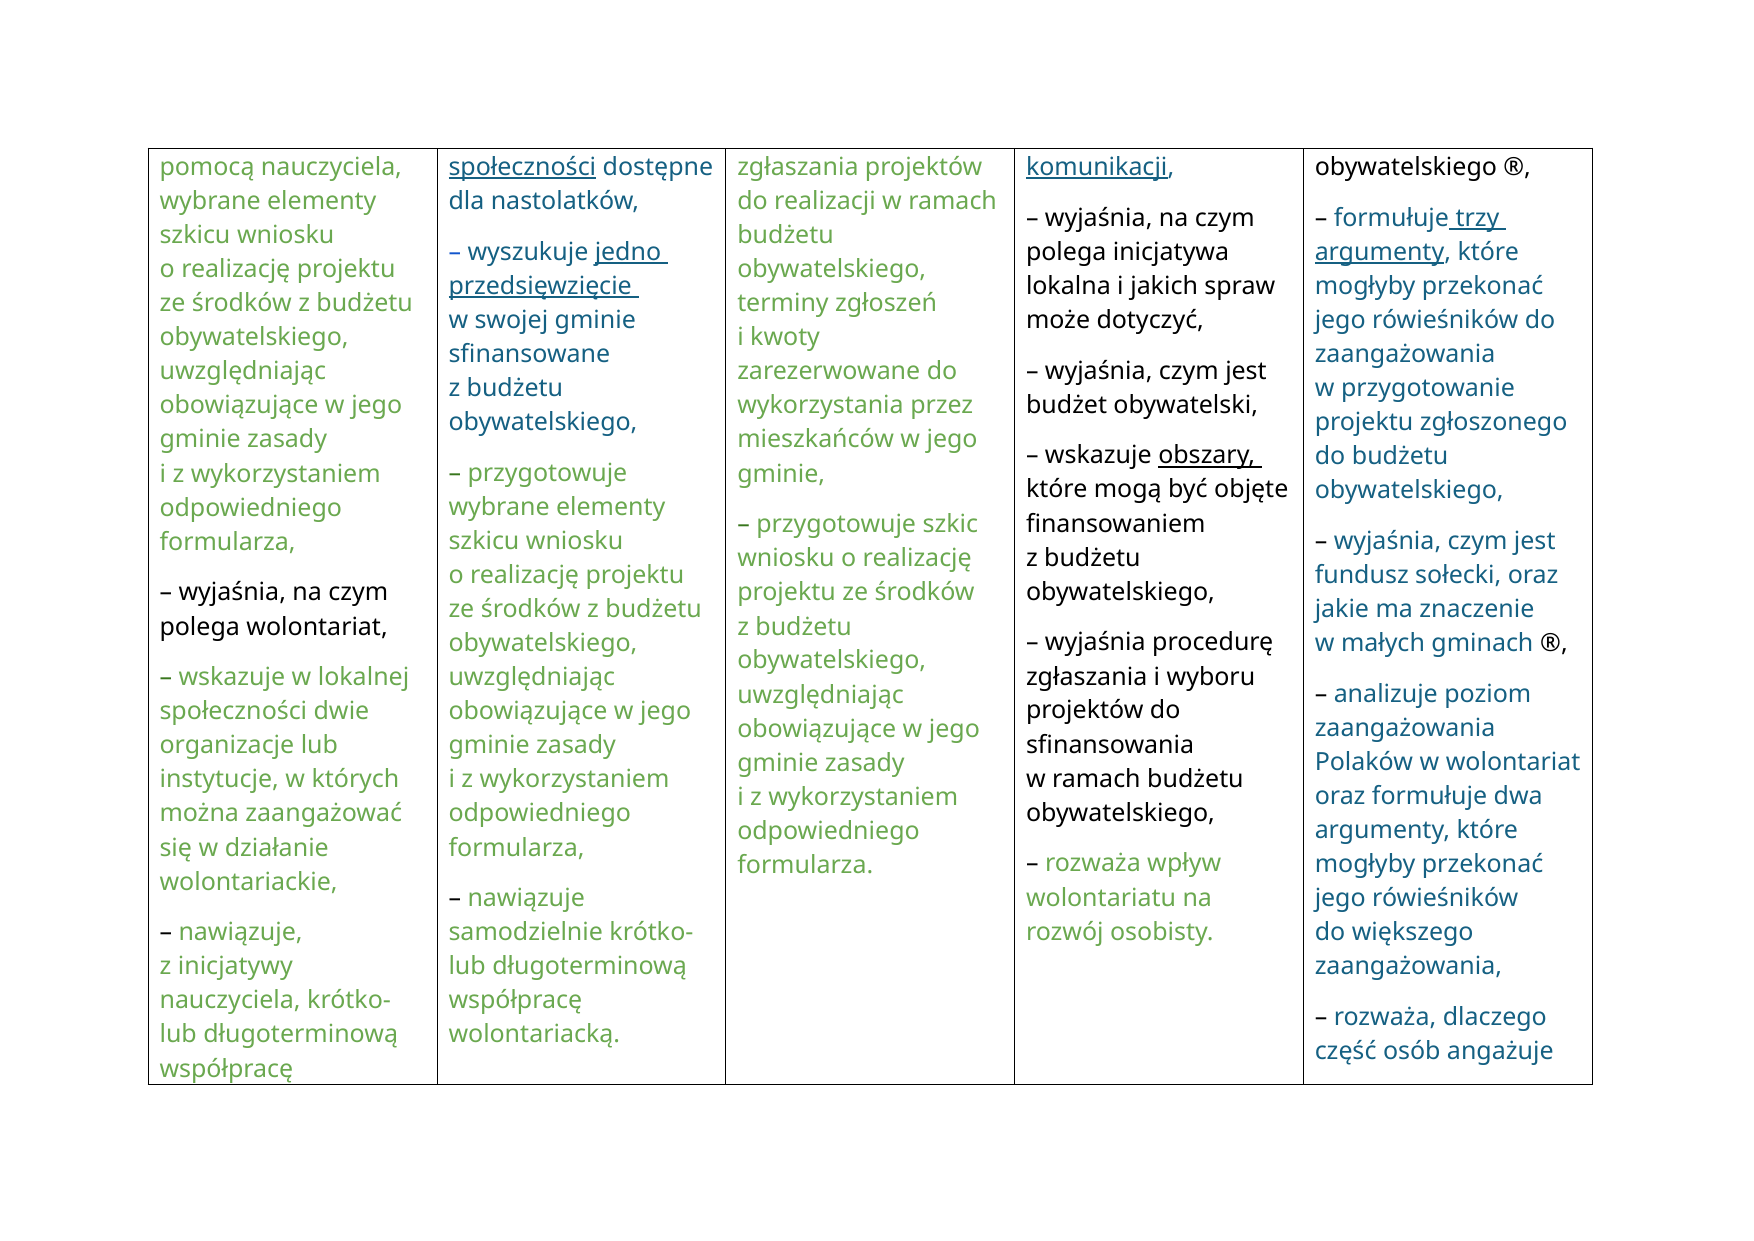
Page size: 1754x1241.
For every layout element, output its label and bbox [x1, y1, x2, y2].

table_cell [1015, 149, 1303, 1084]
table_cell [726, 149, 1014, 1084]
table_cell [1304, 149, 1592, 1084]
table_cell [438, 149, 725, 1084]
table_cell [149, 149, 437, 1084]
